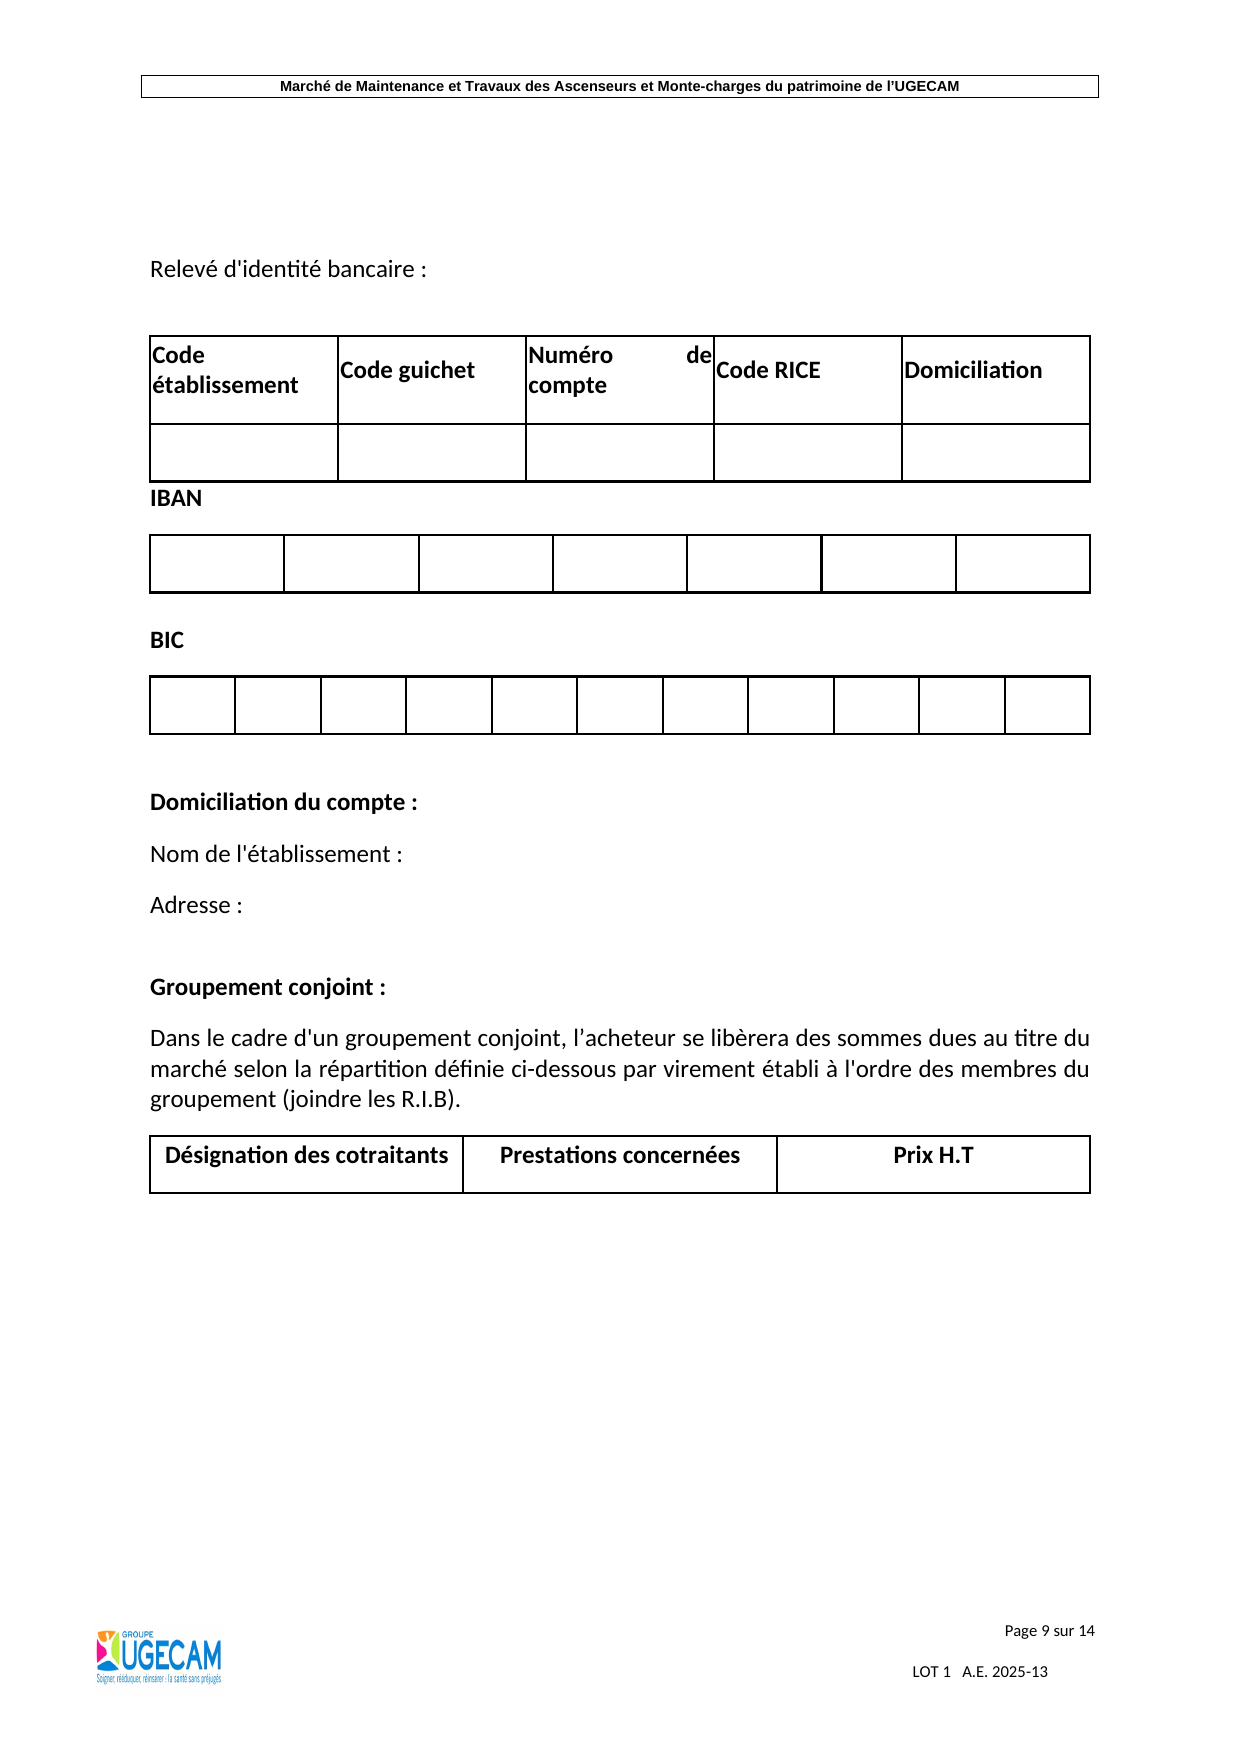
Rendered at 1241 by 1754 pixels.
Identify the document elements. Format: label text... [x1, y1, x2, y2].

table_header [664, 678, 747, 733]
table_header [920, 678, 1004, 733]
table_cell [715, 425, 901, 480]
text BIC [150, 624, 1090, 654]
table_header [823, 536, 955, 591]
table_header Code RICE [715, 337, 901, 423]
table_header Prestations concernées [464, 1137, 776, 1192]
table_header [151, 536, 283, 591]
text Nom de l'établissement : [150, 838, 1090, 868]
text Dans le cadre d'un groupement conjoint, l’acheteur se libèrera des sommes dues au titre du marché selon la répartition définie ci-dessous par virement établi à l'ordre des membres du groupement (joindre les R.I.B). [150, 1022, 1090, 1114]
table_header Prix H.T [778, 1137, 1089, 1192]
table_header [578, 678, 662, 733]
table_header [554, 536, 686, 591]
text Adresse : [150, 889, 1090, 919]
table_header [957, 536, 1089, 591]
table_header [322, 678, 405, 733]
table_header Désignation des cotraitants [151, 1137, 462, 1192]
table_header [236, 678, 320, 733]
table_header [285, 536, 418, 591]
table_header [835, 678, 918, 733]
table_header [407, 678, 491, 733]
table_header [1006, 678, 1089, 733]
table_cell [903, 425, 1089, 480]
text IBAN [150, 483, 1090, 513]
table_header [151, 678, 234, 733]
table_header [749, 678, 833, 733]
table_header Domiciliation [903, 337, 1089, 423]
table_header Code guichet [339, 337, 525, 423]
table_header [493, 678, 576, 733]
table_header Code établissement [151, 337, 337, 423]
picture [93, 1623, 225, 1694]
table_cell [151, 425, 337, 480]
text Relevé d'identité bancaire : [150, 253, 1090, 283]
table_header Numéro de compte [527, 337, 713, 423]
text Domiciliation du compte : [150, 786, 1090, 817]
table_header [420, 536, 552, 591]
table_header [688, 536, 820, 591]
table_cell [527, 425, 713, 480]
text Groupement conjoint : [150, 971, 1090, 1001]
table_cell [339, 425, 525, 480]
